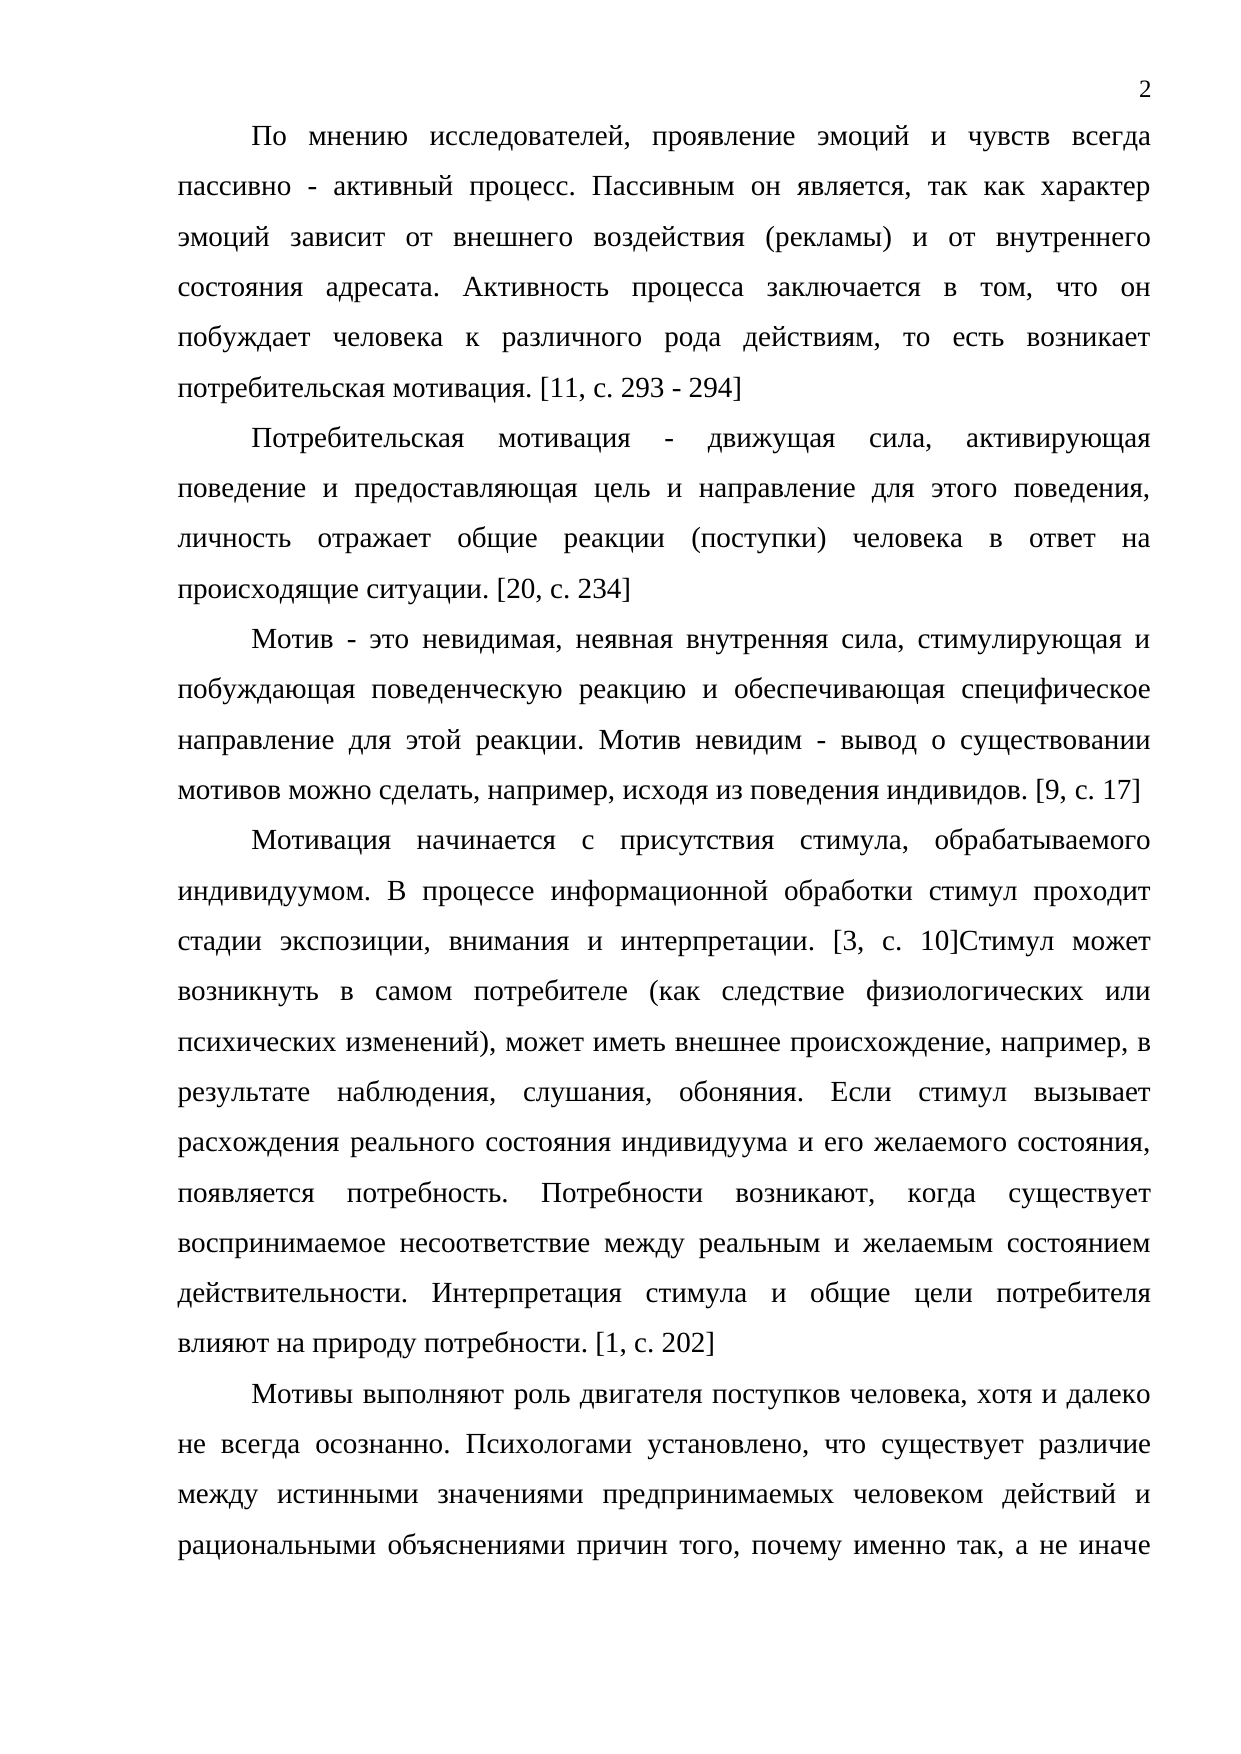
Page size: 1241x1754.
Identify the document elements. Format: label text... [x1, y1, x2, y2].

text Мотив - это невидимая, неявная внутренняя сила, стимулирующая и побуждающая поведенческую реакцию и обеспечивающая специфическое направление для этой реакции. Мотив невидим - вывод о существовании мотивов можно сделать, например, исходя из поведения индивидов. [9, c. 17] [177, 621, 1152, 806]
text Мотивация начинается с присутствия стимула, обрабатываемого индивидуумом. В процессе информационной обработки стимул проходит стадии экспозиции, внимания и интерпретации. [3, с. 10]Стимул может возникнуть в самом потребителе (как следствие физиологических или психических изменений), может иметь внешнее происхождение, например, в результате наблюдения, слушания, обоняния. Если стимул вызывает расхождения реального состояния индивидуума и его желаемого состояния, появляется потребность. Потребности возникают, когда существует воспринимаемое несоответствие между реальным и желаемым состоянием действительности. Интерпретация стимула и общие цели потребителя влияют на природу потребности. [1, с. 202] [177, 822, 1152, 1359]
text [177, 1376, 1152, 1560]
text По мнению исследователей, проявление эмоций и чувств всегда пассивно - активный процесс. Пассивным он является, так как характер эмоций зависит от внешнего воздействия (рекламы) и от внутреннего состояния адресата. Активность процесса заключается в том, что он побуждает человека к различного рода действиям, то есть возникает потребительская мотивация. [11, с. 293 - 294] [177, 118, 1152, 403]
text Потребительская мотивация - движущая сила, активирующая поведение и предоставляющая цель и направление для этого поведения, личность отражает общие реакции (поступки) человека в ответ на происходящие ситуации. [20, c. 234] [177, 420, 1152, 604]
